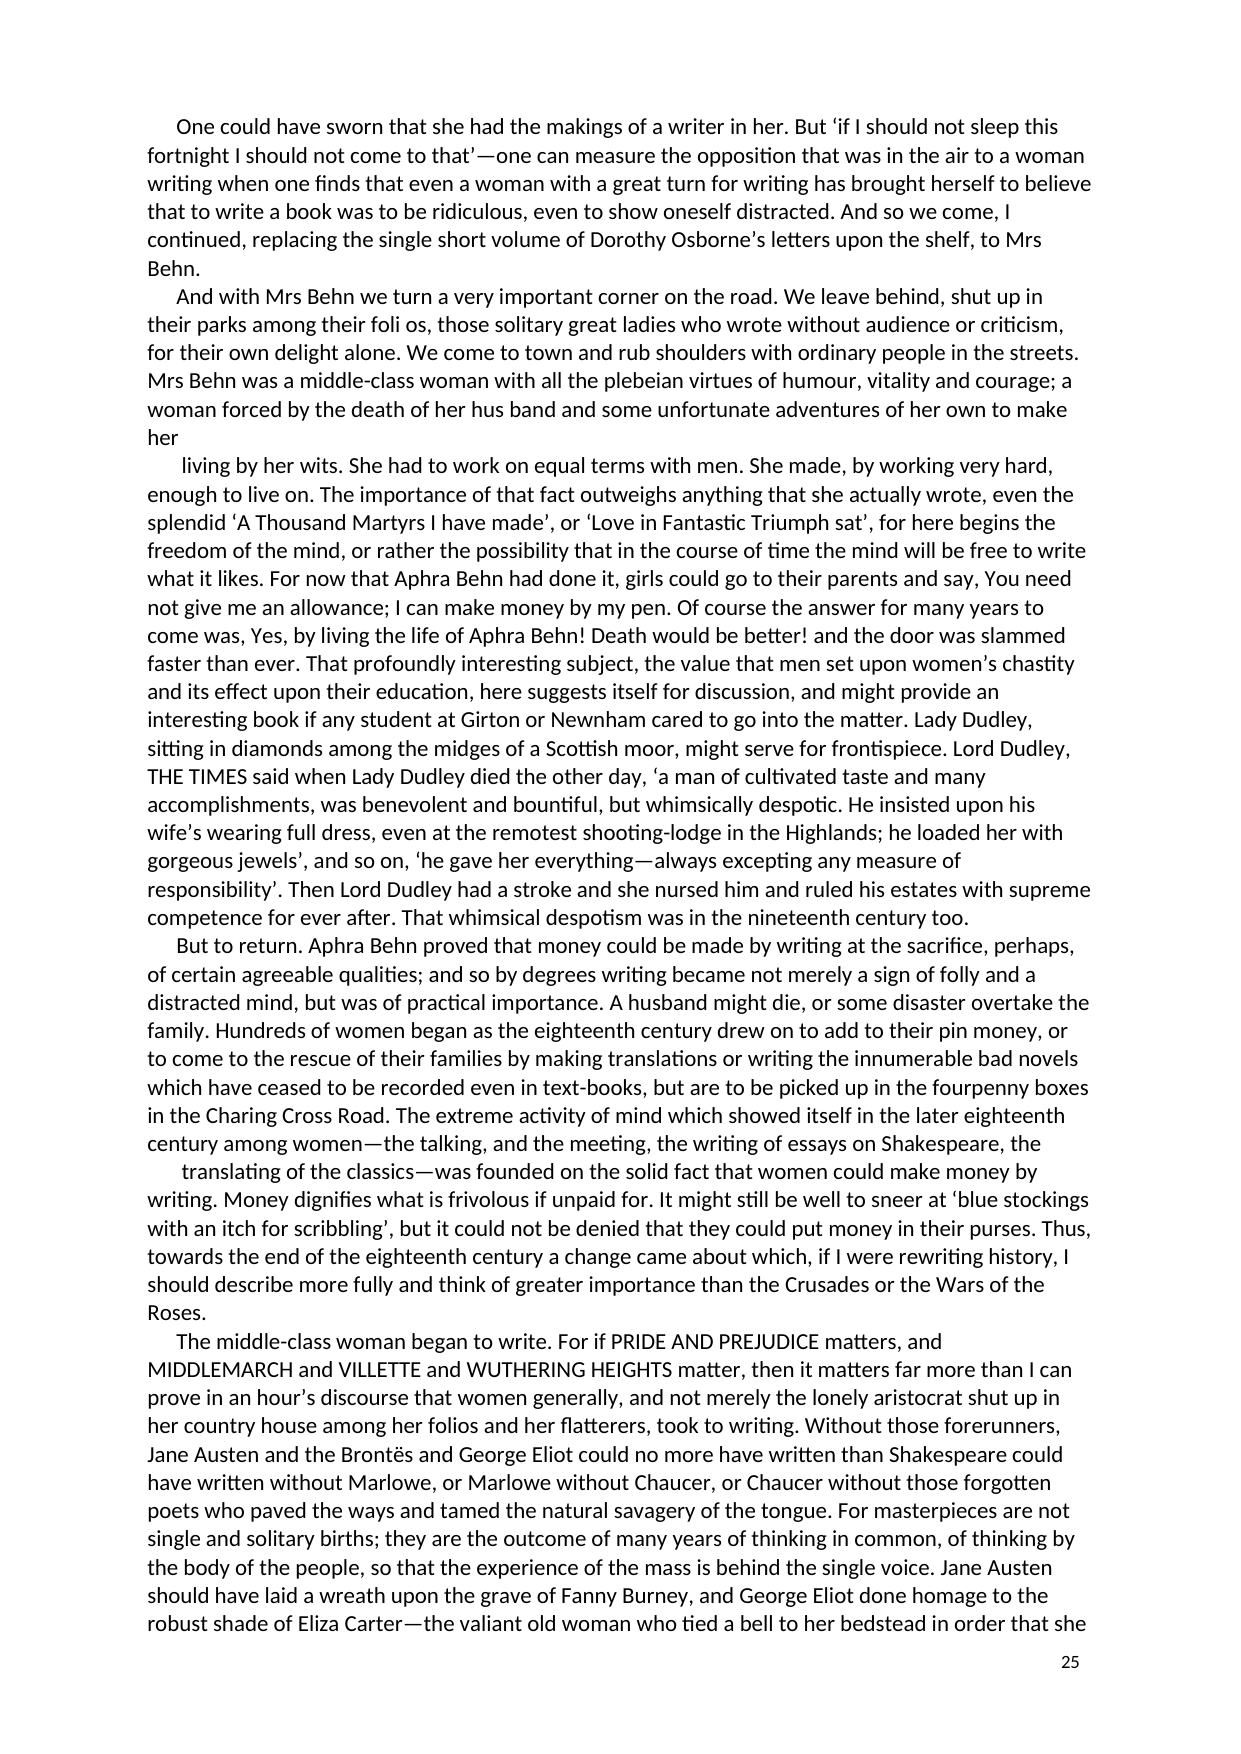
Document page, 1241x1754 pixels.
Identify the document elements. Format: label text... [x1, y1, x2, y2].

text translating of the classics—was founded on the solid fact that women could make money by writing. Money dignifies what is frivolous if unpaid for. It might still be well to sneer at ‘blue stockings with an itch for scribbling’, but it could not be denied that they could put money in their purses. Thus, towards the end of the eighteenth century a change came about which, if I were rewriting history, I should describe more fully and think of greater importance than the Crusades or the Wars of the Roses. [147, 1157, 1094, 1327]
text And with Mrs Behn we turn a very important corner on the road. We leave behind, shut up in their parks among their foli os, those solitary great ladies who wrote without audience or criticism, for their own delight alone. We come to town and rub shoulders with ordinary people in the streets. Mrs Behn was a middle-class woman with all the plebeian virtues of humour, vitality and courage; a woman forced by the death of her hus band and some unfortunate adventures of her own to make her [147, 282, 1094, 451]
text But to return. Aphra Behn proved that money could be made by writing at the sacrifice, perhaps, of certain agreeable qualities; and so by degrees writing became not merely a sign of folly and a distracted mind, but was of practical importance. A husband might die, or some disaster overtake the family. Hundreds of women began as the eighteenth century drew on to add to their pin money, or to come to the rescue of their families by making translations or writing the innumerable bad novels which have ceased to be recorded even in text-books, but are to be picked up in the fourpenny boxes in the Charing Cross Road. The extreme activity of mind which showed itself in the later eighteenth century among women—the talking, and the meeting, the writing of essays on Shakespeare, the [147, 931, 1094, 1157]
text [147, 1327, 1094, 1637]
text living by her wits. She had to work on equal terms with men. She made, by working very hard, enough to live on. The importance of that fact outweighs anything that she actually wrote, even the splendid ‘A Thousand Martyrs I have made’, or ‘Love in Fantastic Triumph sat’, for here begins the freedom of the mind, or rather the possibility that in the course of time the mind will be free to write what it likes. For now that Aphra Behn had done it, girls could go to their parents and say, You need not give me an allowance; I can make money by my pen. Of course the answer for many years to come was, Yes, by living the life of Aphra Behn! Death would be better! and the door was slammed faster than ever. That profoundly interesting subject, the value that men set upon women’s chastity and its effect upon their education, here suggests itself for discussion, and might provide an interesting book if any student at Girton or Newnham cared to go into the matter. Lady Dudley, sitting in diamonds among the midges of a Scottish moor, might serve for frontispiece. Lord Dudley, THE TIMES said when Lady Dudley died the other day, ‘a man of cultivated taste and many accomplishments, was benevolent and bountiful, but whimsically despotic. He insisted upon his wife’s wearing full dress, even at the remotest shooting-lodge in the Highlands; he loaded her with gorgeous jewels’, and so on, ‘he gave her everything—always excepting any measure of responsibility’. Then Lord Dudley had a stroke and she nursed him and ruled his estates with supreme competence for ever after. That whimsical despotism was in the nineteenth century too. [147, 451, 1094, 931]
text One could have sworn that she had the makings of a writer in her. But ‘if I should not sleep this fortnight I should not come to that’—one can measure the opposition that was in the air to a woman writing when one finds that even a woman with a great turn for writing has brought herself to believe that to write a book was to be ridiculous, even to show oneself distracted. And so we come, I continued, replacing the single short volume of Dorothy Osborne’s letters upon the shelf, to Mrs Behn. [147, 112, 1094, 282]
